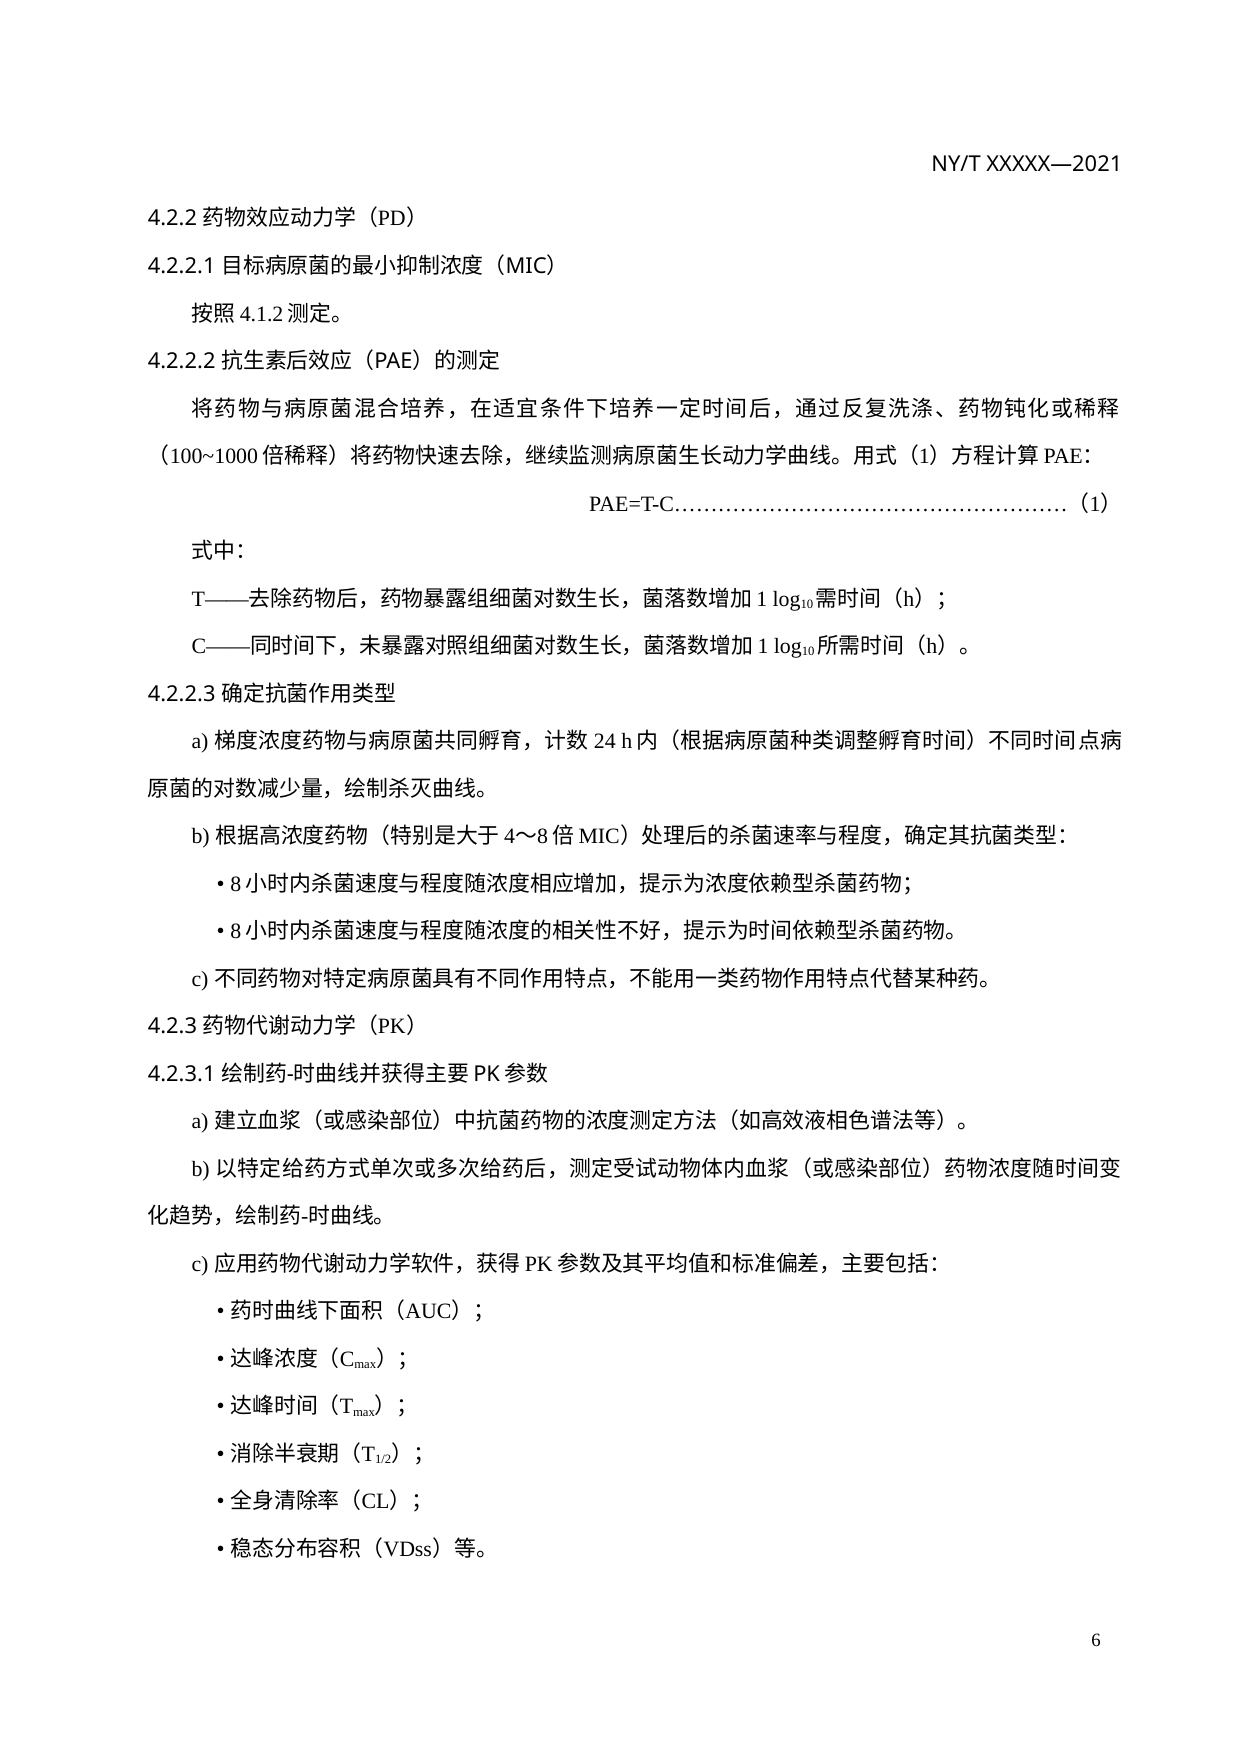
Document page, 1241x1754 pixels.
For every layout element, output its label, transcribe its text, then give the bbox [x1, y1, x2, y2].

text 式中： [148, 533, 1122, 565]
subtitle 4.2.3 药物代谢动力学（PK） [148, 1008, 1122, 1040]
subtitle 4.2.2.3 确定抗菌作用类型 [148, 676, 1122, 707]
text b) 根据高浓度药物（特别是大于4～8倍MIC）处理后的杀菌速率与程度，确定其抗菌类型： [148, 818, 1122, 850]
text b) 以特定给药方式单次或多次给药后，测定受试动物体内血浆（或感染部位）药物浓度随时间变化趋势，绘制药-时曲线。 [148, 1151, 1122, 1230]
text 将药物与病原菌混合培养，在适宜条件下培养一定时间后，通过反复洗涤、药物钝化或稀释（100~1000倍稀释）将药物快速去除，继续监测病原菌生长动力学曲线。用式（1）方程计算PAE： [148, 391, 1122, 470]
subtitle 4.2.2.2 抗生素后效应（PAE）的测定 [148, 343, 1122, 375]
text PAE=T-C………………………………………………（1） [148, 486, 1122, 517]
text T——去除药物后，药物暴露组细菌对数生长，菌落数增加1 log10需时间（h）； [148, 581, 1122, 612]
text • 达峰时间（Tmax）； [148, 1388, 1122, 1420]
text • 消除半衰期（T1/2）； [148, 1436, 1122, 1468]
text a) 建立血浆（或感染部位）中抗菌药物的浓度测定方法（如高效液相色谱法等）。 [148, 1103, 1122, 1135]
text c) 不同药物对特定病原菌具有不同作用特点，不能用一类药物作用特点代替某种药。 [148, 961, 1122, 992]
text a) 梯度浓度药物与病原菌共同孵育，计数24 h内（根据病原菌种类调整孵育时间）不同时间点病原菌的对数减少量，绘制杀灭曲线。 [148, 723, 1122, 802]
text C——同时间下，未暴露对照组细菌对数生长，菌落数增加1 log10所需时间（h）。 [148, 628, 1122, 660]
subtitle 4.2.2.1 目标病原菌的最小抑制浓度（MIC） [148, 248, 1122, 280]
text 按照4.1.2测定。 [148, 296, 1122, 327]
text • 药时曲线下面积（AUC）； [148, 1293, 1122, 1325]
text • 达峰浓度（Cmax）； [148, 1341, 1122, 1373]
text • 稳态分布容积（VDss）等。 [148, 1531, 1122, 1563]
subtitle 4.2.2 药物效应动力学（PD） [148, 200, 1122, 232]
text • 8小时内杀菌速度与程度随浓度相应增加，提示为浓度依赖型杀菌药物； [148, 866, 1122, 897]
text • 8小时内杀菌速度与程度随浓度的相关性不好，提示为时间依赖型杀菌药物。 [148, 913, 1122, 945]
text c) 应用药物代谢动力学软件，获得PK参数及其平均值和标准偏差，主要包括： [148, 1246, 1122, 1278]
text • 全身清除率（CL）； [148, 1483, 1122, 1515]
subtitle 4.2.3.1 绘制药-时曲线并获得主要PK参数 [148, 1056, 1122, 1088]
